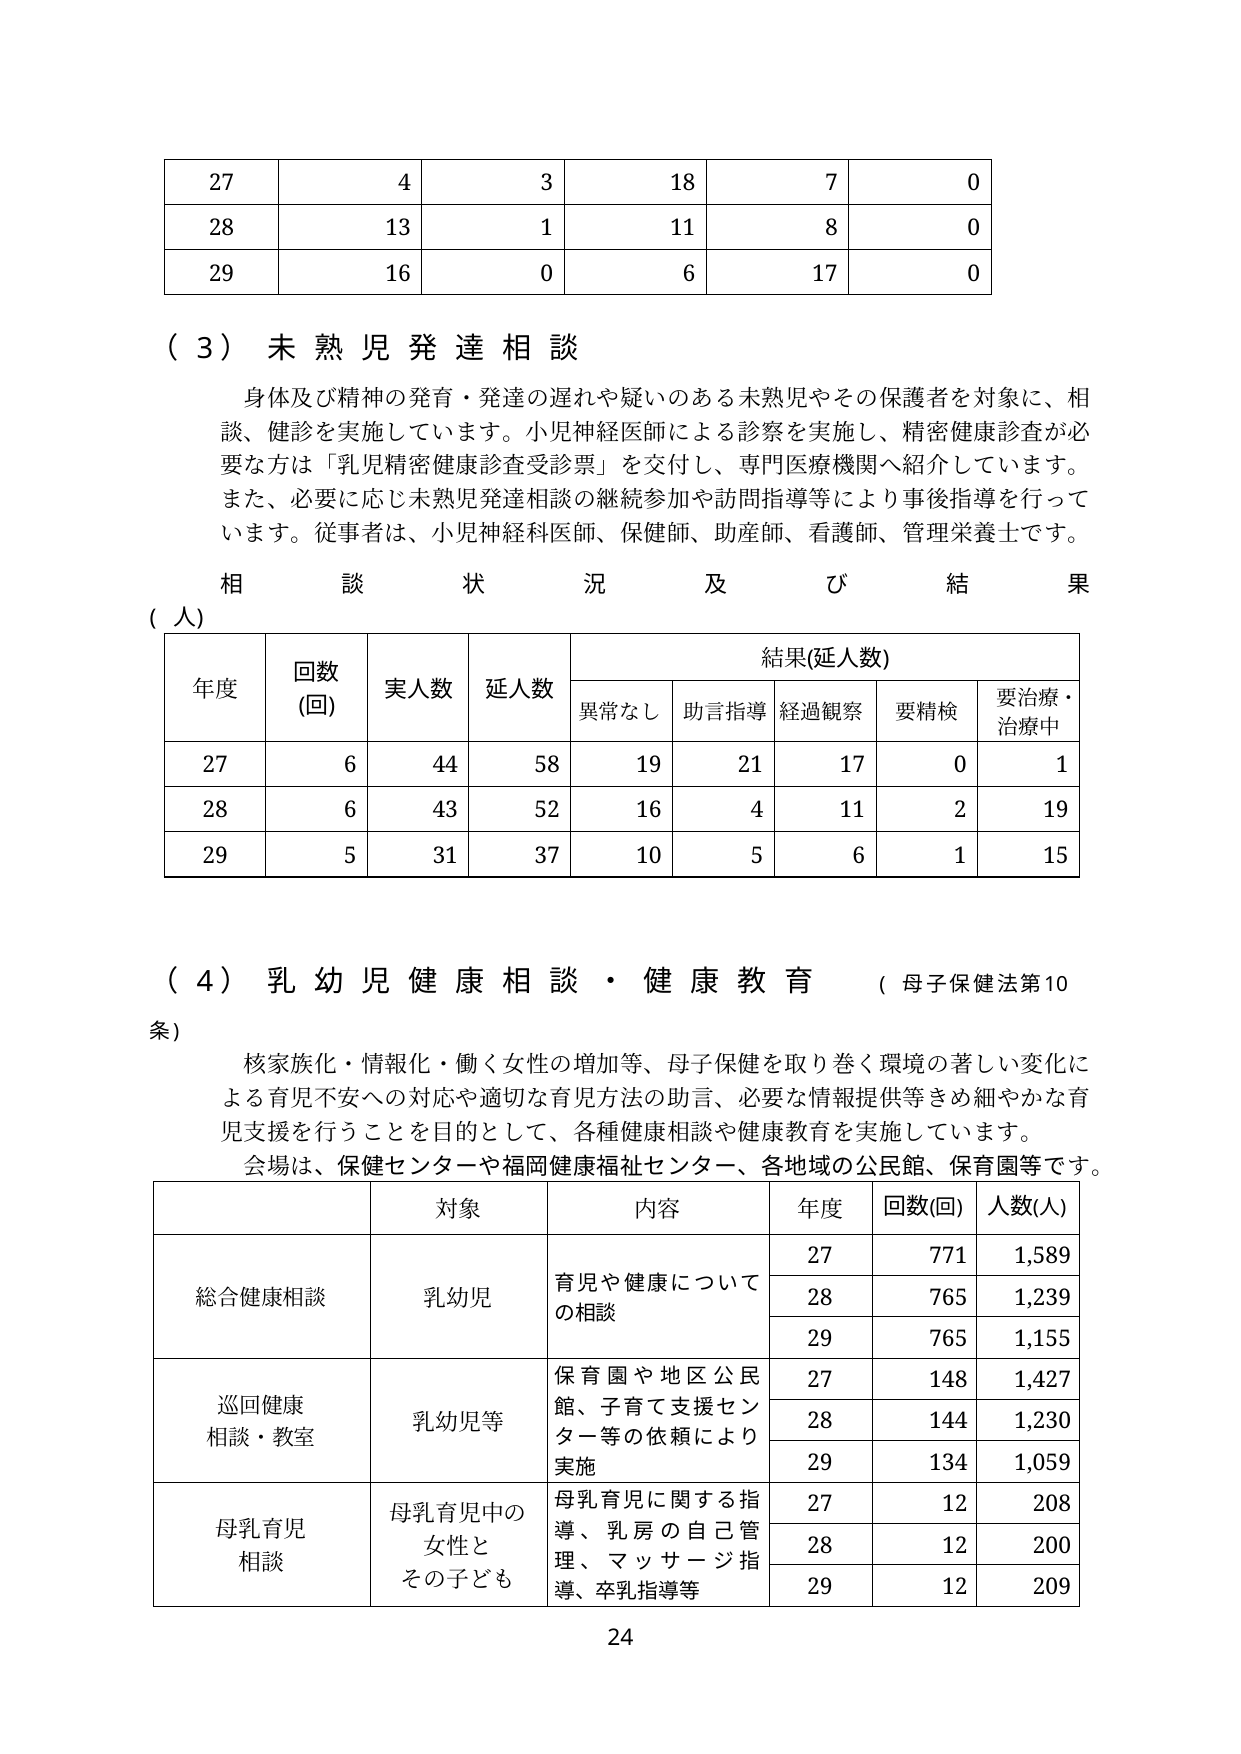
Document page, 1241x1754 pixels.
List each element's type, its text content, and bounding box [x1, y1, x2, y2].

table_cell 12 [873, 1524, 976, 1564]
table_cell 52 [469, 787, 570, 831]
table_cell 5 [673, 832, 774, 876]
table_cell 12 [873, 1483, 976, 1523]
table_cell 37 [469, 832, 570, 876]
table_cell 1,230 [977, 1400, 1079, 1440]
table_cell 765 [873, 1317, 976, 1358]
text 身体及び精神の発育・発達の遅れや疑いのある未熟児やその保護者を対象に、相談、健診を実施しています。小児神経医師による診察を実施し、精密健康診査が必要な方は「乳児精密健康診査受診票」を交付し、専門医療機関へ紹介しています。また、必要に応じ未熟児発達相談の継続参加や訪問指導等により事後指導を行っています。従事者は、小児神経科医師、保健師、助産師、看護師、管理栄養士です。 [196, 380, 1091, 548]
table_cell 7 [707, 160, 848, 204]
table_cell 209 [977, 1565, 1079, 1606]
table_header 回数(回) [873, 1182, 976, 1233]
table_cell 58 [469, 742, 570, 786]
table_cell 15 [978, 832, 1079, 876]
table_cell 1,155 [977, 1317, 1079, 1358]
table_cell 148 [873, 1359, 976, 1399]
text 核家族化・情報化・働く女性の増加等、母子保健を取り巻く環境の著しい変化による育児不安への対応や適切な育児方法の助言、必要な情報提供等きめ細やかな育児支援を行うことを目的として、各種健康相談や健康教育を実施しています。 [196, 1046, 1091, 1147]
table_cell 4 [673, 787, 774, 831]
table_cell 0 [849, 160, 991, 204]
table_cell 19 [571, 742, 672, 786]
table_cell 1,589 [977, 1235, 1079, 1275]
table_cell 27 [770, 1235, 872, 1275]
table_header 延人数 [469, 634, 570, 741]
table_cell 要治療・ 治療中 [978, 681, 1079, 741]
table_cell 8 [707, 205, 848, 249]
table_cell 16 [279, 250, 421, 294]
table_cell 総合健康相談 [154, 1235, 370, 1358]
table_header 年度 [165, 634, 265, 741]
table_cell 28 [770, 1524, 872, 1564]
table_cell 乳幼児等 [371, 1359, 547, 1482]
table_cell 13 [279, 205, 421, 249]
table_header 内容 [548, 1182, 769, 1233]
table_cell 母乳育児 相談 [154, 1483, 370, 1606]
table_cell 771 [873, 1235, 976, 1275]
table_cell 異常なし [571, 681, 672, 741]
text 相談状況及び結果 (人) [149, 565, 1091, 633]
table_cell 21 [673, 742, 774, 786]
table_cell 16 [571, 787, 672, 831]
table_cell 母乳育児中の 女性と その子ども [371, 1483, 547, 1606]
table_header 年度 [770, 1182, 872, 1233]
table_cell 6 [565, 250, 706, 294]
table_cell 17 [775, 742, 876, 786]
table_cell 1 [978, 742, 1079, 786]
table_cell 要精検 [877, 681, 977, 741]
table_cell 765 [873, 1276, 976, 1316]
table_cell 6 [266, 787, 367, 831]
table_cell 10 [571, 832, 672, 876]
text 会場は、保健センターや福岡健康福祉センター、各地域の公民館、保育園等です。 [196, 1147, 1091, 1181]
table_cell 134 [873, 1441, 976, 1482]
table_cell 1,059 [977, 1441, 1079, 1482]
table_cell 28 [165, 205, 278, 249]
table_header 実人数 [368, 634, 468, 741]
text （4）乳幼児健康相談・健康教育 (母子保健法第10条) [149, 945, 1091, 1046]
table_cell 5 [266, 832, 367, 876]
table_cell 6 [266, 742, 367, 786]
table_header 回数 (回) [266, 634, 367, 741]
table_cell 経過観察 [775, 681, 876, 741]
table_cell 27 [165, 742, 265, 786]
table_cell 27 [770, 1483, 872, 1523]
table_cell 乳幼児 [371, 1235, 547, 1358]
table_cell 29 [770, 1441, 872, 1482]
table_cell 29 [770, 1317, 872, 1358]
table_cell 0 [849, 250, 991, 294]
table_cell 19 [978, 787, 1079, 831]
table_cell 12 [873, 1565, 976, 1606]
table_cell 27 [770, 1359, 872, 1399]
table_cell 6 [775, 832, 876, 876]
table_cell 28 [770, 1400, 872, 1440]
table_cell 28 [770, 1276, 872, 1316]
table_cell 28 [165, 787, 265, 831]
table_cell 1 [877, 832, 977, 876]
table_header [154, 1182, 370, 1233]
table_header 人数(人) [977, 1182, 1079, 1233]
table_cell 2 [877, 787, 977, 831]
table_cell 11 [565, 205, 706, 249]
table_cell 3 [422, 160, 564, 204]
table_cell 0 [422, 250, 564, 294]
table_cell 4 [279, 160, 421, 204]
table_cell 200 [977, 1524, 1079, 1564]
table_cell 11 [775, 787, 876, 831]
text （3）未熟児発達相談 [149, 312, 1091, 380]
table_cell 育児や健康についての相談 [548, 1235, 769, 1358]
table_cell 助言指導 [673, 681, 774, 741]
table_cell 31 [368, 832, 468, 876]
table_cell 1,427 [977, 1359, 1079, 1399]
table_header 対象 [371, 1182, 547, 1233]
table_cell 巡回健康 相談・教室 [154, 1359, 370, 1482]
table_cell 1 [422, 205, 564, 249]
table_cell 29 [165, 250, 278, 294]
table_cell 17 [707, 250, 848, 294]
table_cell 27 [165, 160, 278, 204]
table_header 結果(延人数) [571, 634, 1079, 680]
table_cell 208 [977, 1483, 1079, 1523]
table_cell 29 [770, 1565, 872, 1606]
table_cell 保育園や地区公民館、子育て支援センター等の依頼により実施 [548, 1359, 769, 1482]
table_cell 18 [565, 160, 706, 204]
table_cell 0 [877, 742, 977, 786]
table_cell 43 [368, 787, 468, 831]
table_cell 144 [873, 1400, 976, 1440]
table_cell 44 [368, 742, 468, 786]
table_cell 母乳育児に関する指導、乳房の自己管理、マッサージ指導、卒乳指導等 [548, 1483, 769, 1606]
table_cell 1,239 [977, 1276, 1079, 1316]
table_cell 29 [165, 832, 265, 876]
table_cell 0 [849, 205, 991, 249]
